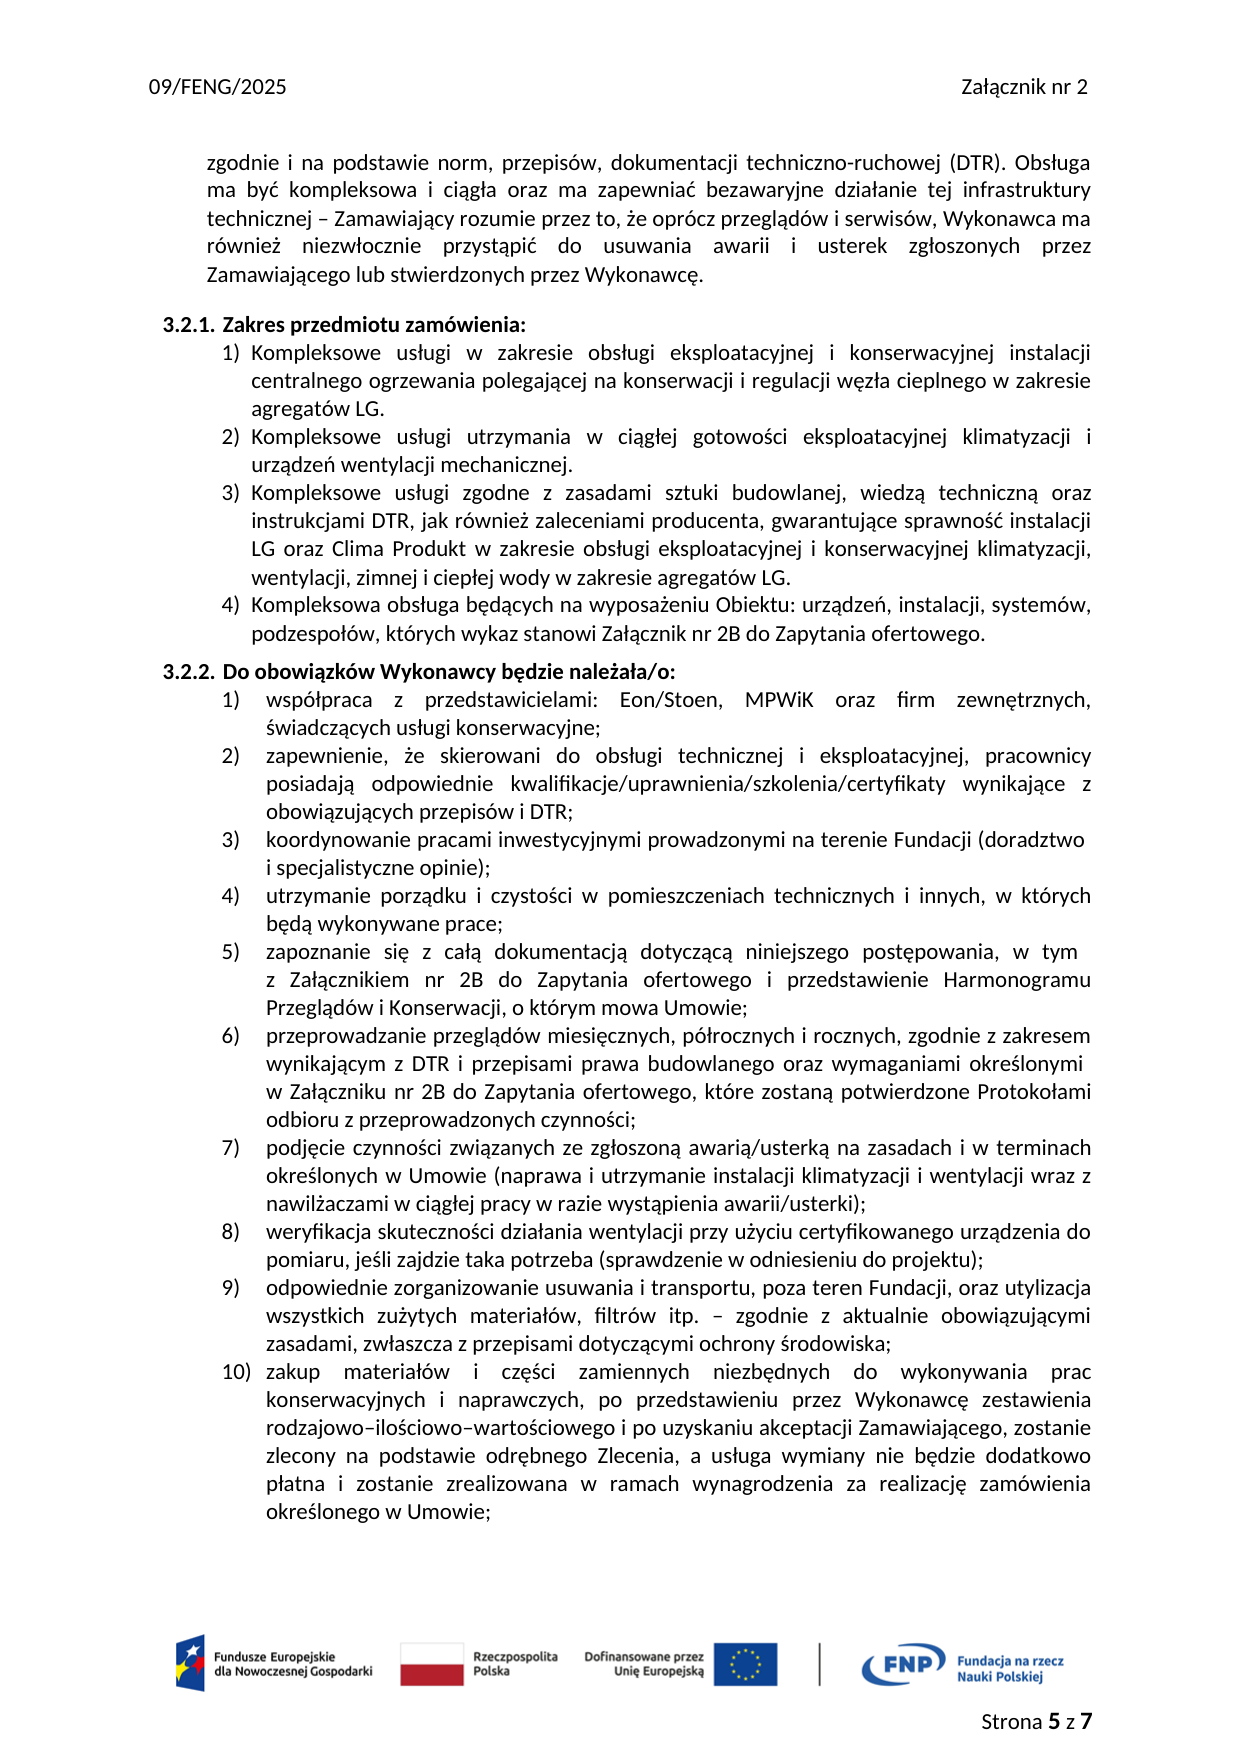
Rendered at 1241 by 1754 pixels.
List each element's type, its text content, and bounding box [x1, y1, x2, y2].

list podjęcie czynności związanych ze zgłoszoną awarią/usterką na zasadach i w terminach określonych w Umowie (naprawa i utrzymanie instalacji klimatyzacji i wentylacji wraz z nawilżaczami w ciągłej pracy w razie wystąpienia awarii/usterki); [221, 1133, 1093, 1217]
list Kompleksowe usługi w zakresie obsługi eksploatacyjnej i konserwacyjnej instalacji centralnego ogrzewania polegającej na konserwacji i regulacji węzła cieplnego w zakresie agregatów LG. [221, 338, 1093, 422]
list zapewnienie, że skierowani do obsługi technicznej i eksploatacyjnej, pracownicy posiadają odpowiednie kwalifikacje/uprawnienia/szkolenia/certyfikaty wynikające z obowiązujących przepisów i DTR; [221, 741, 1093, 825]
list utrzymanie porządku i czystości w pomieszczeniach technicznych i innych, w których będą wykonywane prace; [221, 881, 1093, 937]
list Zakres przedmiotu zamówienia: [162, 310, 1093, 338]
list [162, 148, 1093, 288]
picture [162, 1620, 1078, 1706]
list Kompleksowe usługi utrzymania w ciągłej gotowości eksploatacyjnej klimatyzacji i urządzeń wentylacji mechanicznej. [221, 422, 1093, 478]
list przeprowadzanie przeglądów miesięcznych, półrocznych i rocznych, zgodnie z zakresem wynikającym z DTR i przepisami prawa budowlanego oraz wymaganiami określonymi w Załączniku nr 2B do Zapytania ofertowego, które zostaną potwierdzone Protokołami odbioru z przeprowadzonych czynności; [221, 1021, 1093, 1133]
list zakup materiałów i części zamiennych niezbędnych do wykonywania prac konserwacyjnych i naprawczych, po przedstawieniu przez Wykonawcę zestawienia rodzajowo–ilościowo–wartościowego i po uzyskaniu akceptacji Zamawiającego, zostanie zlecony na podstawie odrębnego Zlecenia, a usługa wymiany nie będzie dodatkowo płatna i zostanie zrealizowana w ramach wynagrodzenia za realizację zamówienia określonego w Umowie; [221, 1357, 1093, 1526]
list Kompleksowa obsługa będących na wyposażeniu Obiektu: urządzeń, instalacji, systemów, podzespołów, których wykaz stanowi Załącznik nr 2B do Zapytania ofertowego. [221, 591, 1093, 647]
list zapoznanie się z całą dokumentacją dotyczącą niniejszego postępowania, w tym z Załącznikiem nr 2B do Zapytania ofertowego i przedstawienie Harmonogramu Przeglądów i Konserwacji, o którym mowa Umowie; [221, 937, 1093, 1021]
list Kompleksowe usługi zgodne z zasadami sztuki budowlanej, wiedzą techniczną oraz instrukcjami DTR, jak również zaleceniami producenta, gwarantujące sprawność instalacji LG oraz Clima Produkt w zakresie obsługi eksploatacyjnej i konserwacyjnej klimatyzacji, wentylacji, zimnej i ciepłej wody w zakresie agregatów LG. [221, 478, 1093, 591]
list koordynowanie pracami inwestycyjnymi prowadzonymi na terenie Fundacji (doradztwo i specjalistyczne opinie); [221, 825, 1093, 881]
list odpowiednie zorganizowanie usuwania i transportu, poza teren Fundacji, oraz utylizacja wszystkich zużytych materiałów, filtrów itp. – zgodnie z aktualnie obowiązującymi zasadami, zwłaszcza z przepisami dotyczącymi ochrony środowiska; [221, 1273, 1093, 1357]
list Do obowiązków Wykonawcy będzie należała/o: [162, 657, 1093, 685]
list weryfikacja skuteczności działania wentylacji przy użyciu certyfikowanego urządzenia do pomiaru, jeśli zajdzie taka potrzeba (sprawdzenie w odniesieniu do projektu); [221, 1217, 1093, 1273]
list współpraca z przedstawicielami: Eon/Stoen, MPWiK oraz firm zewnętrznych, świadczących usługi konserwacyjne; [221, 685, 1093, 741]
